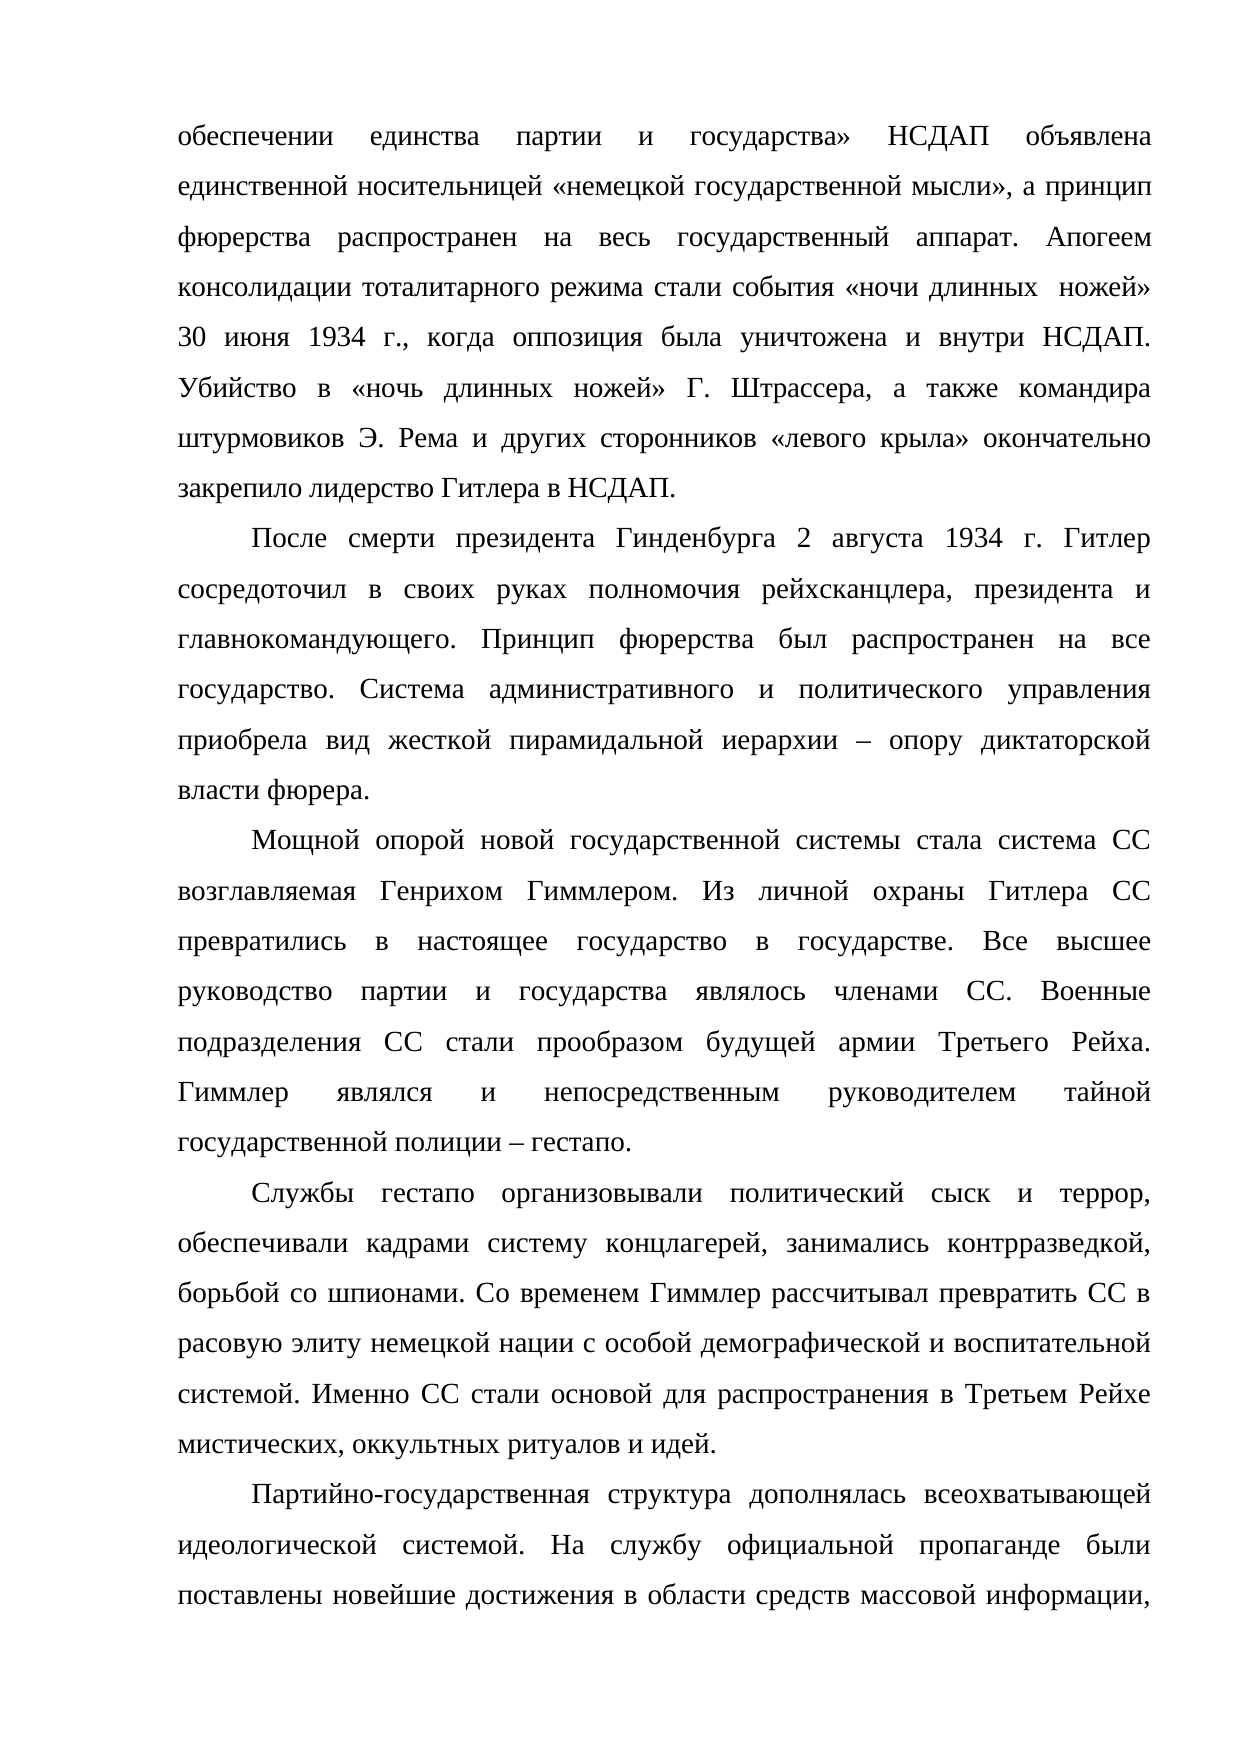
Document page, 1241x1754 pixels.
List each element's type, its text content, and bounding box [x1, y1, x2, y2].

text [177, 1477, 1152, 1611]
text Службы гестапо организовывали политический сыск и террор, обеспечивали кадрами систему концлагерей, занимались контрразведкой, борьбой со шпионами. Со временем Гиммлер рассчитывал превратить СС в расовую элиту немецкой нации с особой демографической и воспитательной системой. Именно СС стали основой для распространения в Третьем Рейхе мистических, оккультных ритуалов и идей. [177, 1175, 1152, 1460]
text Мощной опорой новой государственной системы стала система СС возглавляемая Генрихом Гиммлером. Из личной охраны Гитлера СС превратились в настоящее государство в государстве. Все высшее руководство партии и государства являлось членами СС. Военные подразделения СС стали прообразом будущей армии Третьего Рейха. Гиммлер являлся и непосредственным руководителем тайной государственной полиции – гестапо. [177, 822, 1152, 1158]
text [177, 118, 1152, 504]
text После смерти президента Гинденбурга 2 августа 1934 г. Гитлер сосредоточил в своих руках полномочия рейхсканцлера, президента и главнокомандующего. Принцип фюрерства был распространен на все государство. Система административного и политического управления приобрела вид жесткой пирамидальной иерархии – опору диктаторской власти фюрера. [177, 521, 1152, 806]
